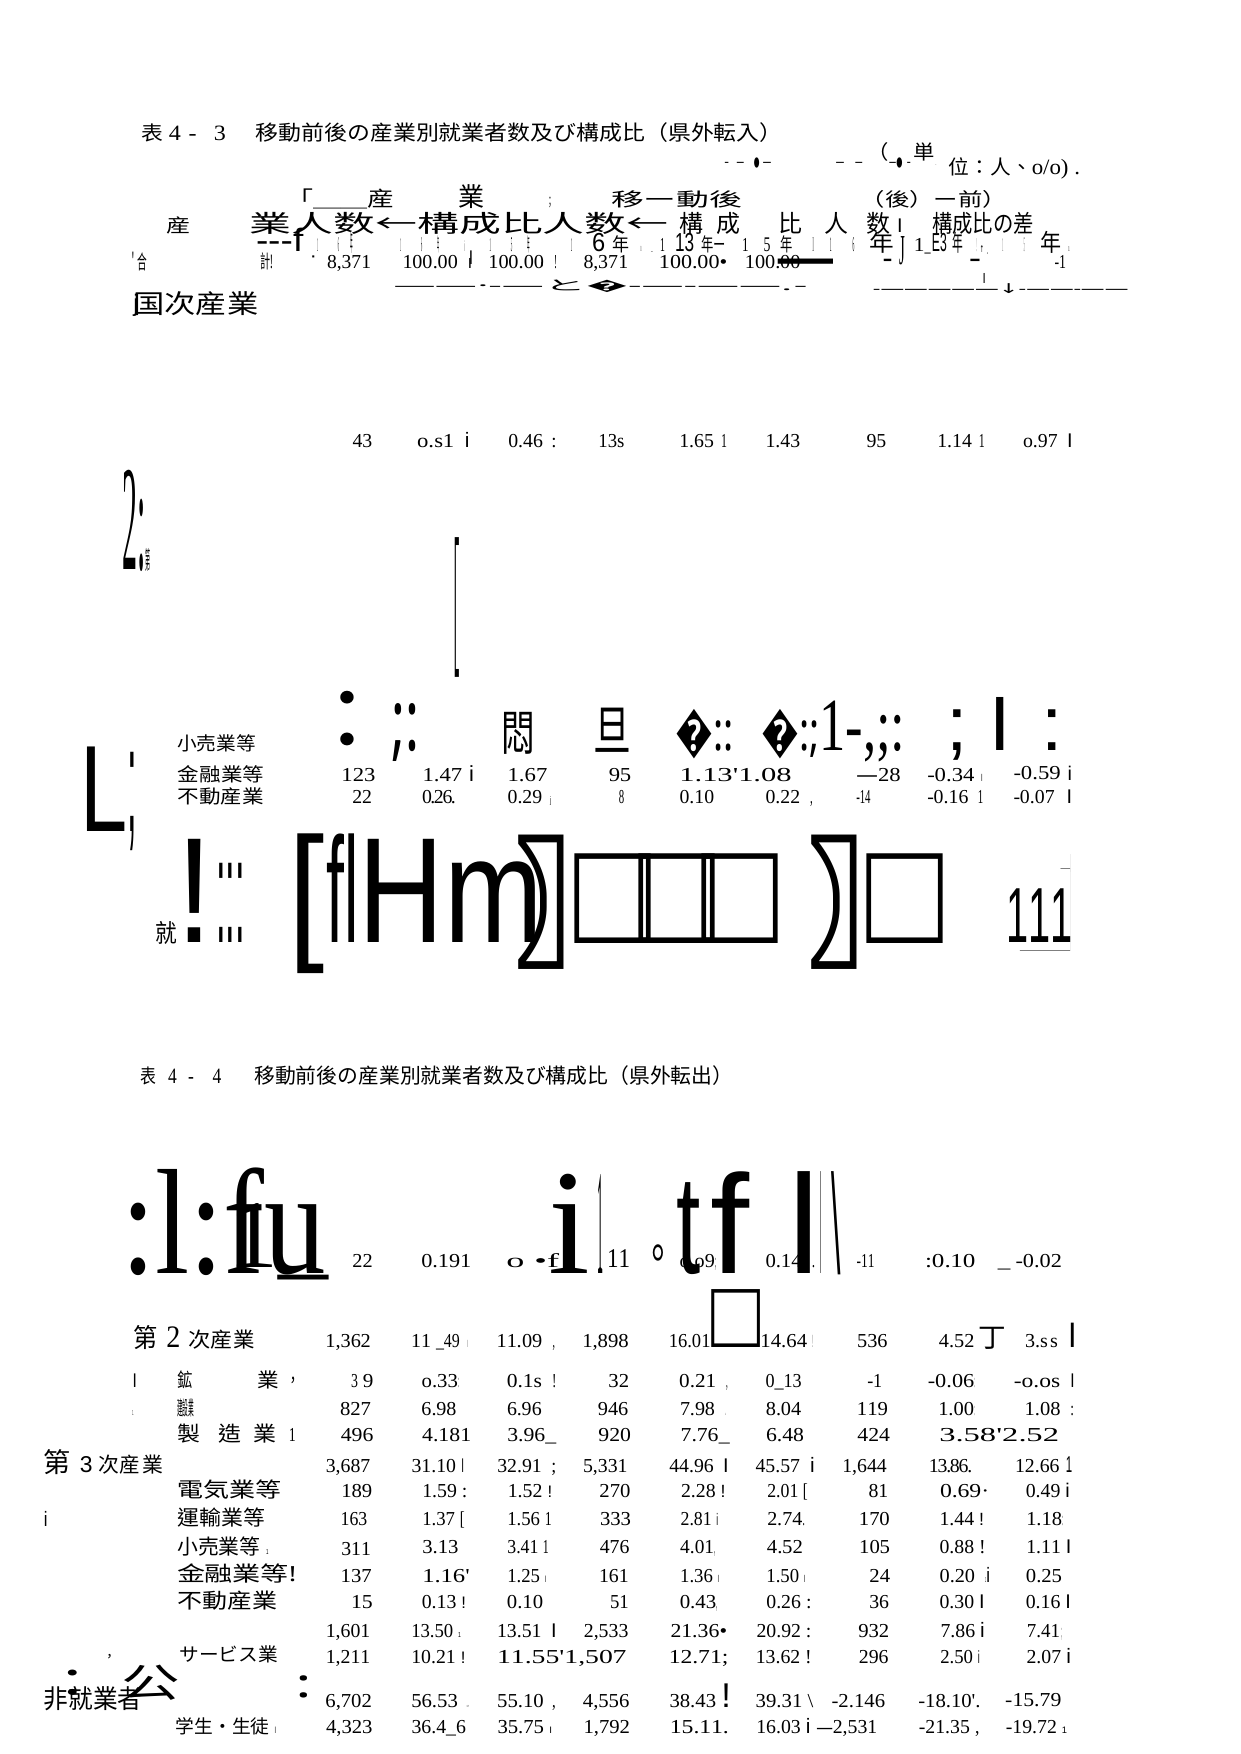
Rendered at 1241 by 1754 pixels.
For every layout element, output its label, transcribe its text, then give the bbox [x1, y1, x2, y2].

text ＇合 計! 8,371 100.00 I 100.00 ! 8,371 100.00• 100.00 - —↑ -1 [128, 254, 1240, 273]
text ：， 公サービス業 : [44, 1625, 1240, 1670]
text I 鉱 業 ， 3 9 o.33: 0.1s ! 32 0.21 , 0_13 -1 -0.06: -o.os I [132, 1366, 1240, 1393]
text 1 建設業 827 6.98 6.96 946 7.98 1 8.04 119 1.00: 1.08 : [132, 1394, 1240, 1421]
text 表 4 - 4 移動前後の産業別就業者数及び構成比（県外転出） [140, 1061, 1240, 1089]
subtitle ［ [444, 522, 1240, 701]
text L; [44, 690, 136, 863]
text 不動産業 22 0.26. 0.29 j 8 0.10 0.22 , -14 -0.16 1 -0.07 I [177, 787, 1240, 808]
text 1_ 22 0.191 o •f 11 o.o9; 0.14 . -11 :0.10 _ -0.02 [228, 1245, 1240, 1273]
text 第3 次産業 3,687 31.10 I 32.91 ; 5,331 44.96 I 45.57 i 1,644 13.86. 12.66 1 [44, 1446, 1240, 1479]
text 小売業等 悶 旦 �:: �:;1-,;: ; I : [154, 701, 1085, 763]
text 「＿＿産 業 ； 移ー動後 （後）ー前） 産 業人数←構成比人数← 構 成 比 人 数 I 構成比の差 [166, 183, 1034, 239]
text 表 4 - 3 移動前後の産業別就業者数及び構成比（県外転入） [141, 118, 936, 147]
text 非就業者 6,702 56.53 1! 55.10 , 4,556 38.43 ! 39.31 \ -2.146 -18.10'. [44, 1675, 1240, 1716]
text – ― ● ― ― ― （―● — 単ー・ [44, 150, 936, 171]
text 第 2 次産業 1,362 11 _49 I 11.09 , 1,898 16.01□14.64 ! 536 4.52丁 3.ss I [133, 1273, 1240, 1366]
text 2:第 [44, 429, 150, 602]
text 金融業等 123 1.47 i 1.67 95 1.13'1.08 ―28 -0.34 I -0.59 i [178, 763, 1240, 785]
text ---f _1 6 年 1 6 年 i I 1 5 年 , 1 6 年 l _ 1 13 年ー 1 5 年 I 1 6 年J 1_E3年 ! _ 1 5 年 1 [256, 239, 902, 254]
text i [44, 1506, 1240, 1530]
text 43 o.s1 i 0.46 : 13s 1.65 1 1.43 95 1.14 1 o.97 I [352, 429, 1240, 452]
text 国次産業 ――·-―と�-—-―—. - j [133, 274, 815, 316]
text 製 造 業 1 496 4.181 3.96_ 920 7.76_ 6.48 424 3.58'2.52 [177, 1422, 1240, 1446]
text 位：人、o/o) . [949, 157, 1240, 178]
text 就!::: [flHm 111 [155, 808, 1240, 976]
